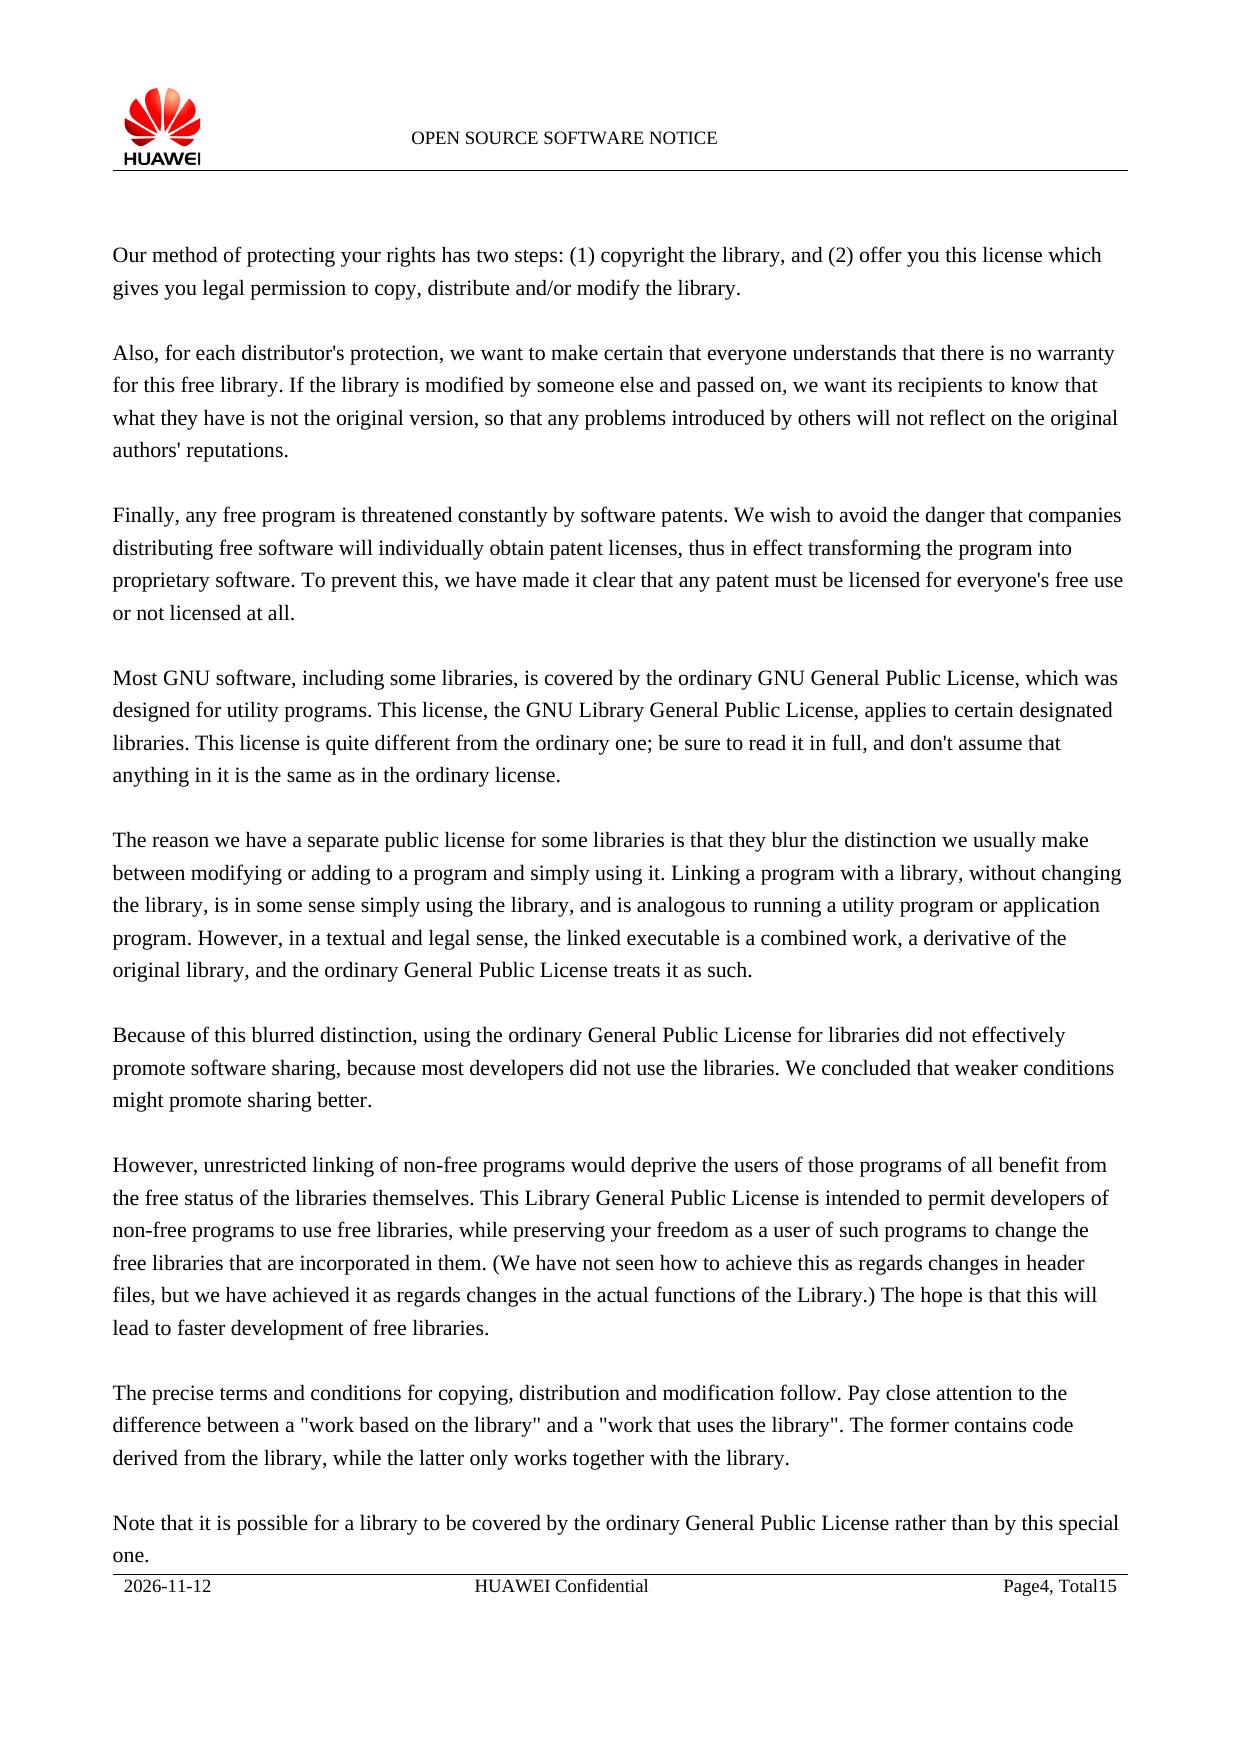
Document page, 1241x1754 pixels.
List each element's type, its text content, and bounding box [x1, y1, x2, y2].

picture [124, 88, 201, 165]
